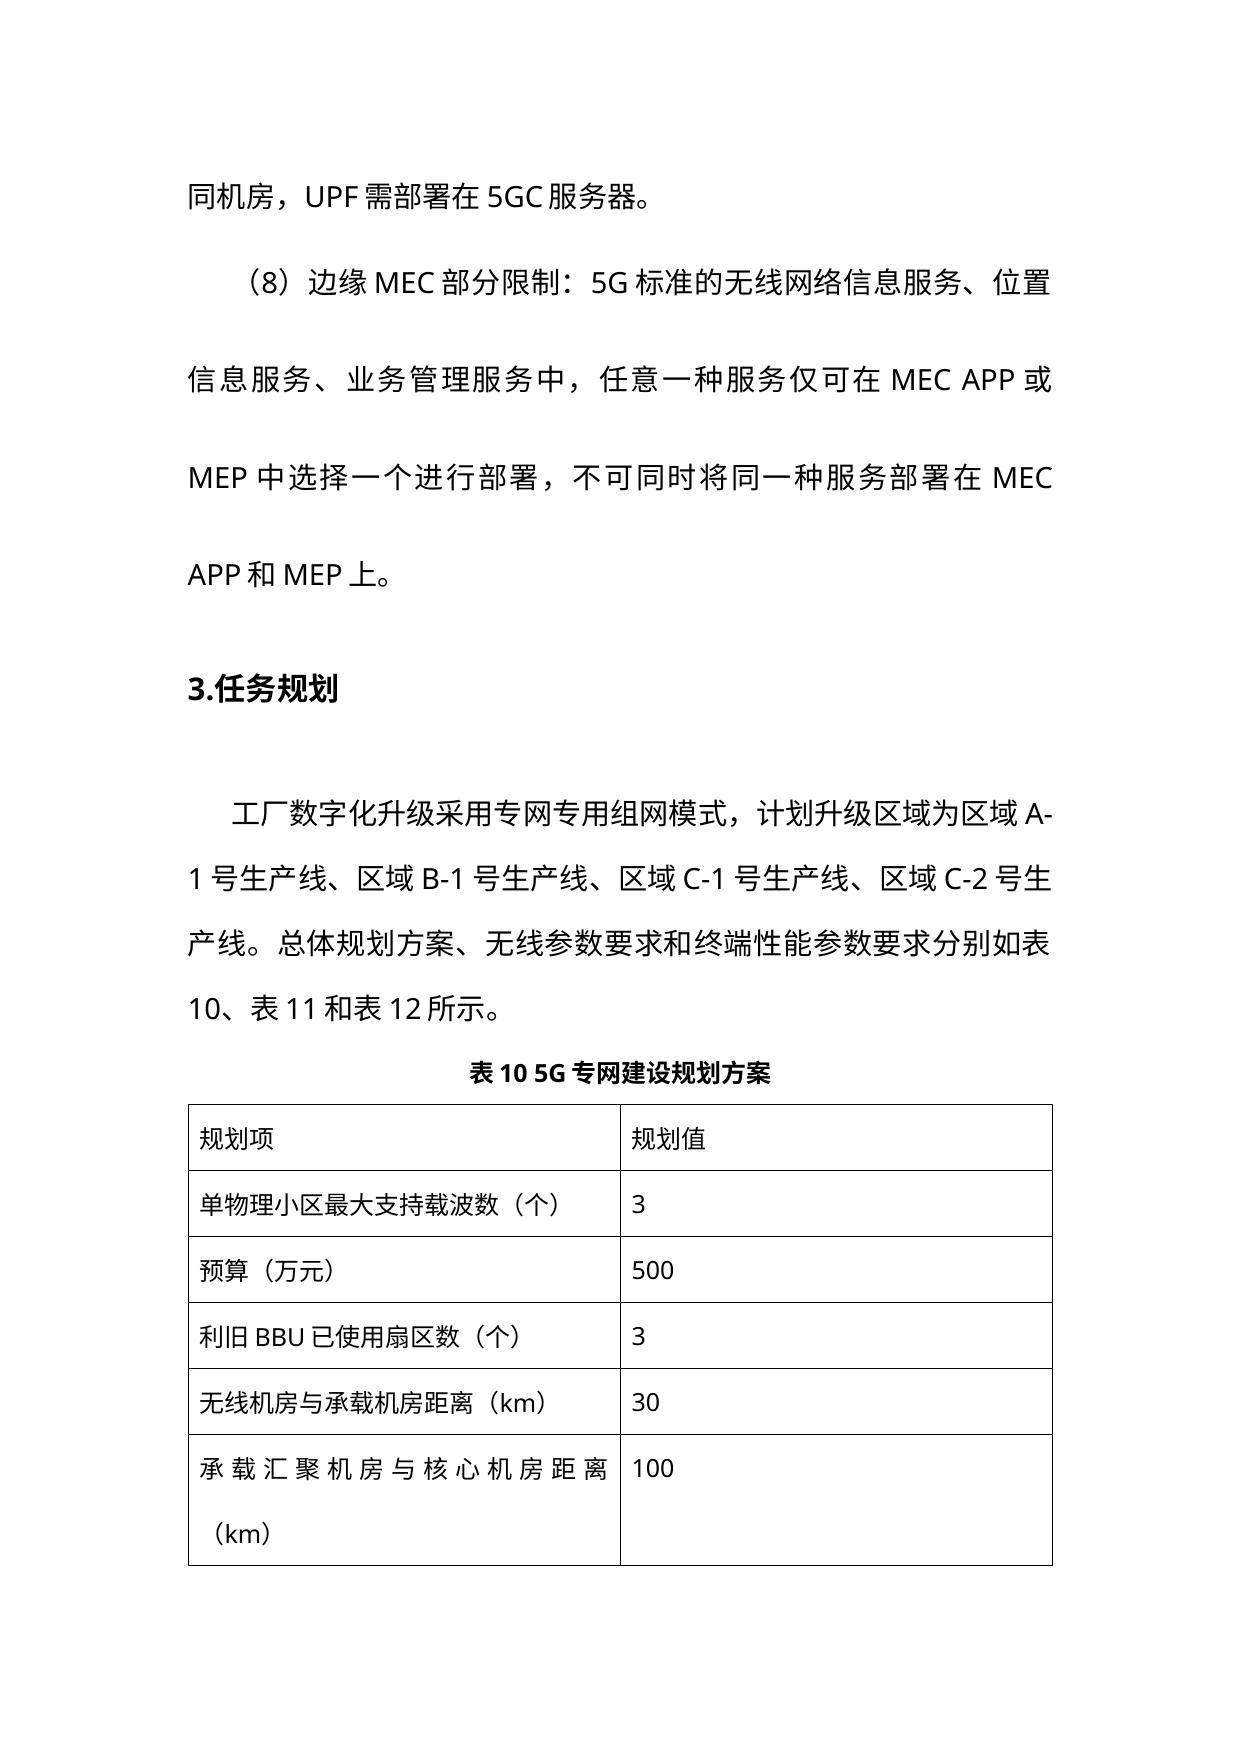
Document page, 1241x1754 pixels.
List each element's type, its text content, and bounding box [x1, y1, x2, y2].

table_header 规划项 [189, 1105, 620, 1170]
table_cell 无线机房与承载机房距离（km） [189, 1369, 620, 1434]
subtitle 3.任务规划 [187, 654, 1053, 719]
table_cell 预算（万元） [189, 1237, 620, 1302]
table_cell 500 [621, 1237, 1052, 1302]
table_cell 100 [621, 1435, 1052, 1565]
table_header 规划值 [621, 1105, 1052, 1170]
text 工厂数字化升级采用专网专用组网模式，计划升级区域为区域A-1号生产线、区域B-1号生产线、区域C-1号生产线、区域C-2号生产线。总体规划方案、无线参数要求和终端性能参数要求分别如表10、表11和表12所示。 [187, 779, 1053, 1039]
table_cell 3 [621, 1303, 1052, 1368]
table_cell 单物理小区最大支持载波数（个） [189, 1171, 620, 1236]
table_cell 30 [621, 1369, 1052, 1434]
table_cell 3 [621, 1171, 1052, 1236]
text （8）边缘MEC部分限制：5G标准的无线网络信息服务、位置信息服务、业务管理服务中，任意一种服务仅可在MEC APP或MEP中选择一个进行部署，不可同时将同一种服务部署在MEC APP和MEP上。 [187, 248, 1053, 606]
text 表10 5G专网建设规划方案 [187, 1039, 1053, 1104]
table_cell 利旧BBU已使用扇区数（个） [189, 1303, 620, 1368]
table_cell 承载汇聚机房与核心机房距离（km） [189, 1435, 620, 1565]
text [187, 162, 1053, 227]
